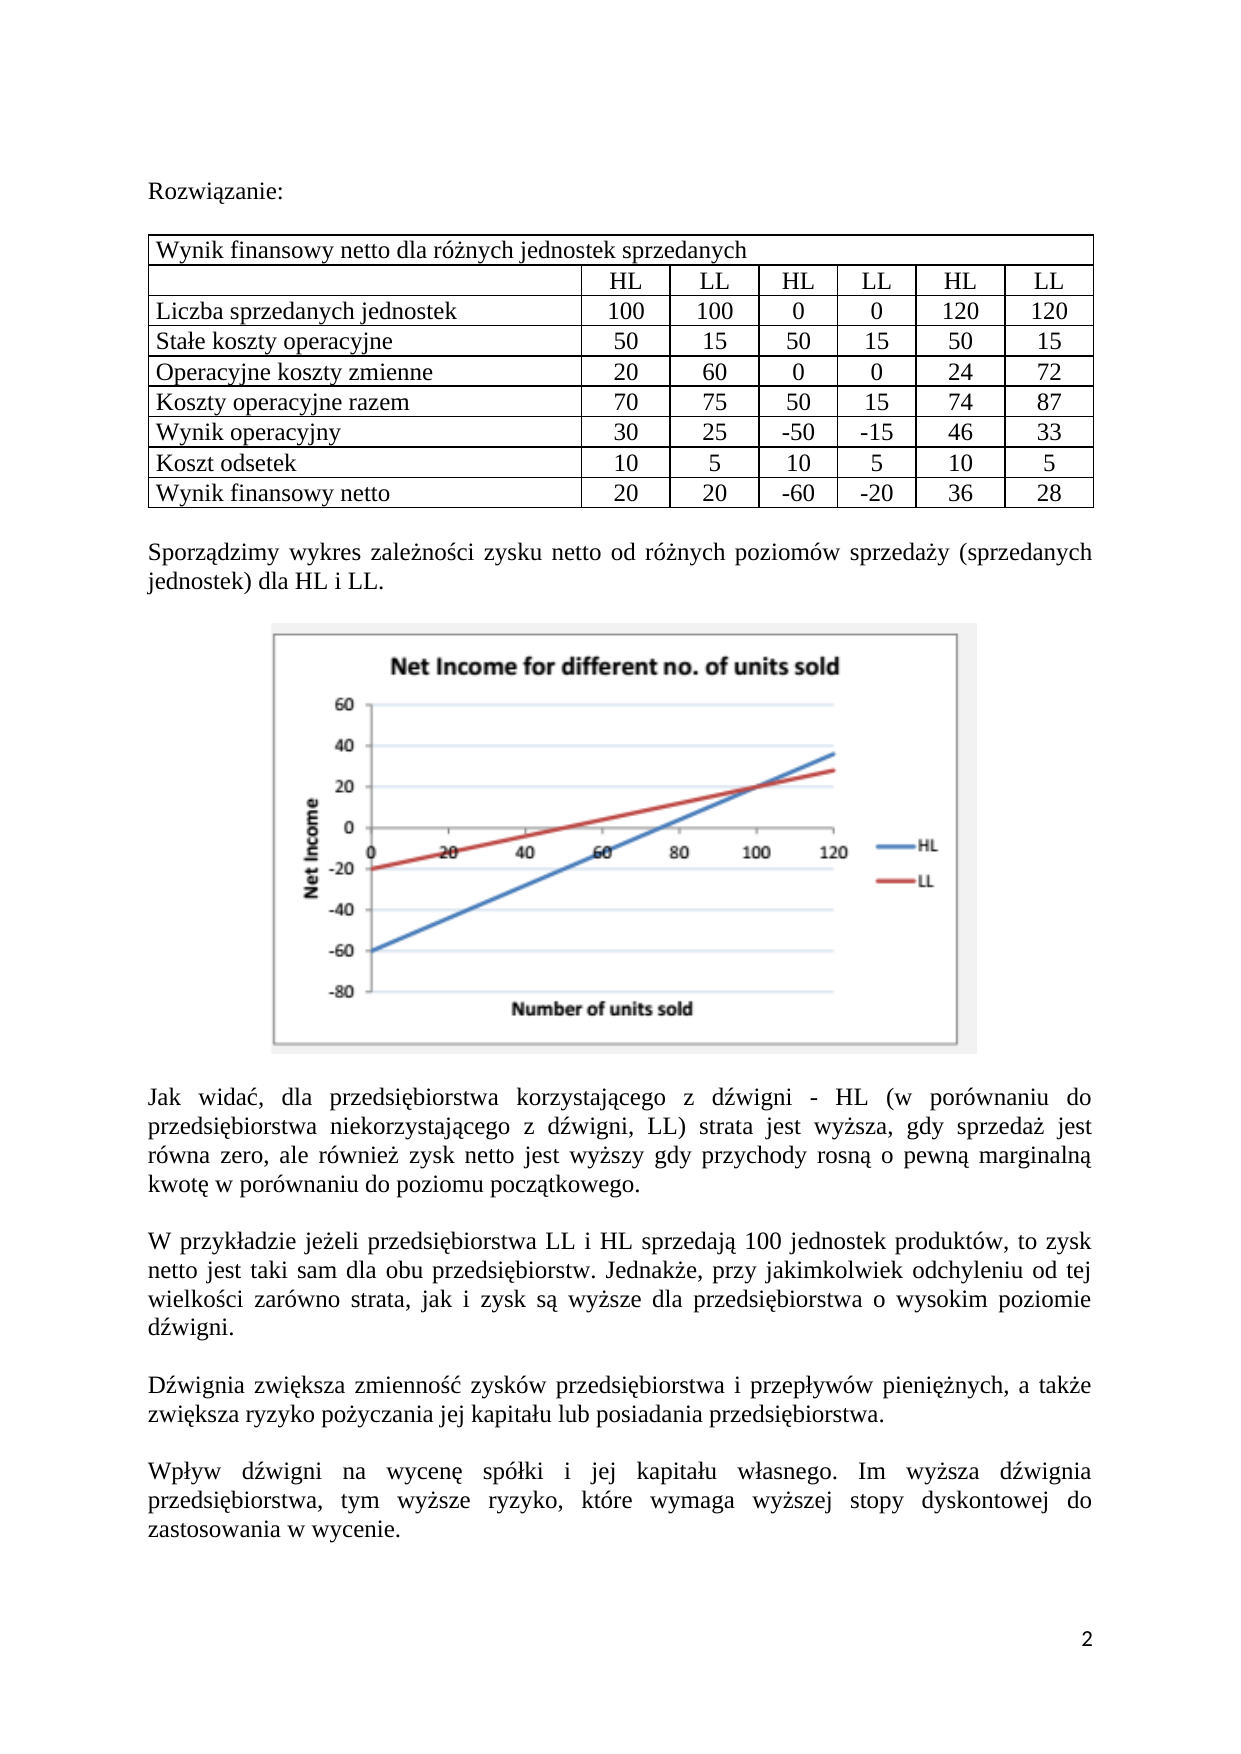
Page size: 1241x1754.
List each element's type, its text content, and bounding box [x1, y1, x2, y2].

table_cell 46 [917, 417, 1004, 446]
table_cell 20 [582, 478, 669, 507]
table_cell 5 [838, 448, 915, 476]
picture [263, 623, 977, 1054]
table_cell -50 [760, 417, 837, 446]
table_cell -15 [838, 417, 915, 446]
table_cell 50 [917, 326, 1004, 355]
table_cell 50 [582, 326, 669, 355]
table_cell LL [838, 266, 915, 294]
table_cell Operacyjne koszty zmienne [149, 357, 581, 385]
table_cell 70 [582, 387, 669, 416]
table_cell 30 [582, 417, 669, 446]
table_cell LL [1006, 266, 1093, 294]
table_cell 25 [671, 417, 758, 446]
text W przykładzie jeżeli przedsiębiorstwa LL i HL sprzedają 100 jednostek produktów, to zysk netto jest taki sam dla obu przedsiębiorstw. Jednakże, przy jakimkolwiek odchyleniu od tej wielkości zarówno strata, jak i zysk są wyższe dla przedsiębiorstwa o wysokim poziomie dźwigni. [148, 1226, 1093, 1341]
table_cell 120 [1006, 296, 1093, 325]
table_cell 0 [838, 357, 915, 385]
table_cell 74 [917, 387, 1004, 416]
table_cell Koszt odsetek [149, 448, 581, 476]
table_cell 10 [917, 448, 1004, 476]
table_cell 15 [838, 326, 915, 355]
table_cell Wynik finansowy netto [149, 478, 581, 507]
table_cell 10 [760, 448, 837, 476]
text Wpływ dźwigni na wycenę spółki i jej kapitału własnego. Im wyższa dźwignia przedsiębiorstwa, tym wyższe ryzyko, które wymaga wyższej stopy dyskontowej do zastosowania w wycenie. [148, 1456, 1093, 1542]
text Sporządzimy wykres zależności zysku netto od różnych poziomów sprzedaży (sprzedanych jednostek) dla HL i LL. [148, 537, 1093, 594]
table_cell 20 [582, 357, 669, 385]
table_cell 100 [582, 296, 669, 325]
table_cell Wynik operacyjny [149, 417, 581, 446]
text Jak widać, dla przedsiębiorstwa korzystającego z dźwigni - HL (w porównaniu do przedsiębiorstwa niekorzystającego z dźwigni, LL) strata jest wyższa, gdy sprzedaż jest równa zero, ale również zysk netto jest wyższy gdy przychody rosną o pewną marginalną kwotę w porównaniu do poziomu początkowego. [148, 1082, 1093, 1197]
table_cell 75 [671, 387, 758, 416]
text Rozwiązanie: [148, 176, 1093, 205]
text Dźwignia zwiększa zmienność zysków przedsiębiorstwa i przepływów pieniężnych, a także zwiększa ryzyko pożyczania jej kapitału lub posiadania przedsiębiorstwa. [148, 1370, 1093, 1427]
table_cell 5 [671, 448, 758, 476]
table_cell 87 [1006, 387, 1093, 416]
table_cell 10 [582, 448, 669, 476]
table_cell 72 [1006, 357, 1093, 385]
table_cell 20 [671, 478, 758, 507]
table_cell -60 [760, 478, 837, 507]
table_cell 15 [838, 387, 915, 416]
table_cell 28 [1006, 478, 1093, 507]
table_cell [149, 266, 581, 294]
table_cell 100 [671, 296, 758, 325]
table_cell HL [582, 266, 669, 294]
table_cell 0 [760, 357, 837, 385]
table_cell 33 [1006, 417, 1093, 446]
table_cell 15 [671, 326, 758, 355]
table_header Wynik finansowy netto dla różnych jednostek sprzedanych [149, 236, 1093, 264]
table_cell 0 [838, 296, 915, 325]
table_cell LL [671, 266, 758, 294]
table_cell 24 [917, 357, 1004, 385]
table_cell Koszty operacyjne razem [149, 387, 581, 416]
table_cell 15 [1006, 326, 1093, 355]
table_cell 60 [671, 357, 758, 385]
table_cell HL [917, 266, 1004, 294]
table_cell 36 [917, 478, 1004, 507]
table_cell -20 [838, 478, 915, 507]
table_cell Liczba sprzedanych jednostek [149, 296, 581, 325]
table_cell 120 [917, 296, 1004, 325]
table_cell 0 [760, 296, 837, 325]
table_cell 50 [760, 326, 837, 355]
table_cell HL [760, 266, 837, 294]
table_cell 5 [1006, 448, 1093, 476]
table_cell Stałe koszty operacyjne [149, 326, 581, 355]
table_cell 50 [760, 387, 837, 416]
